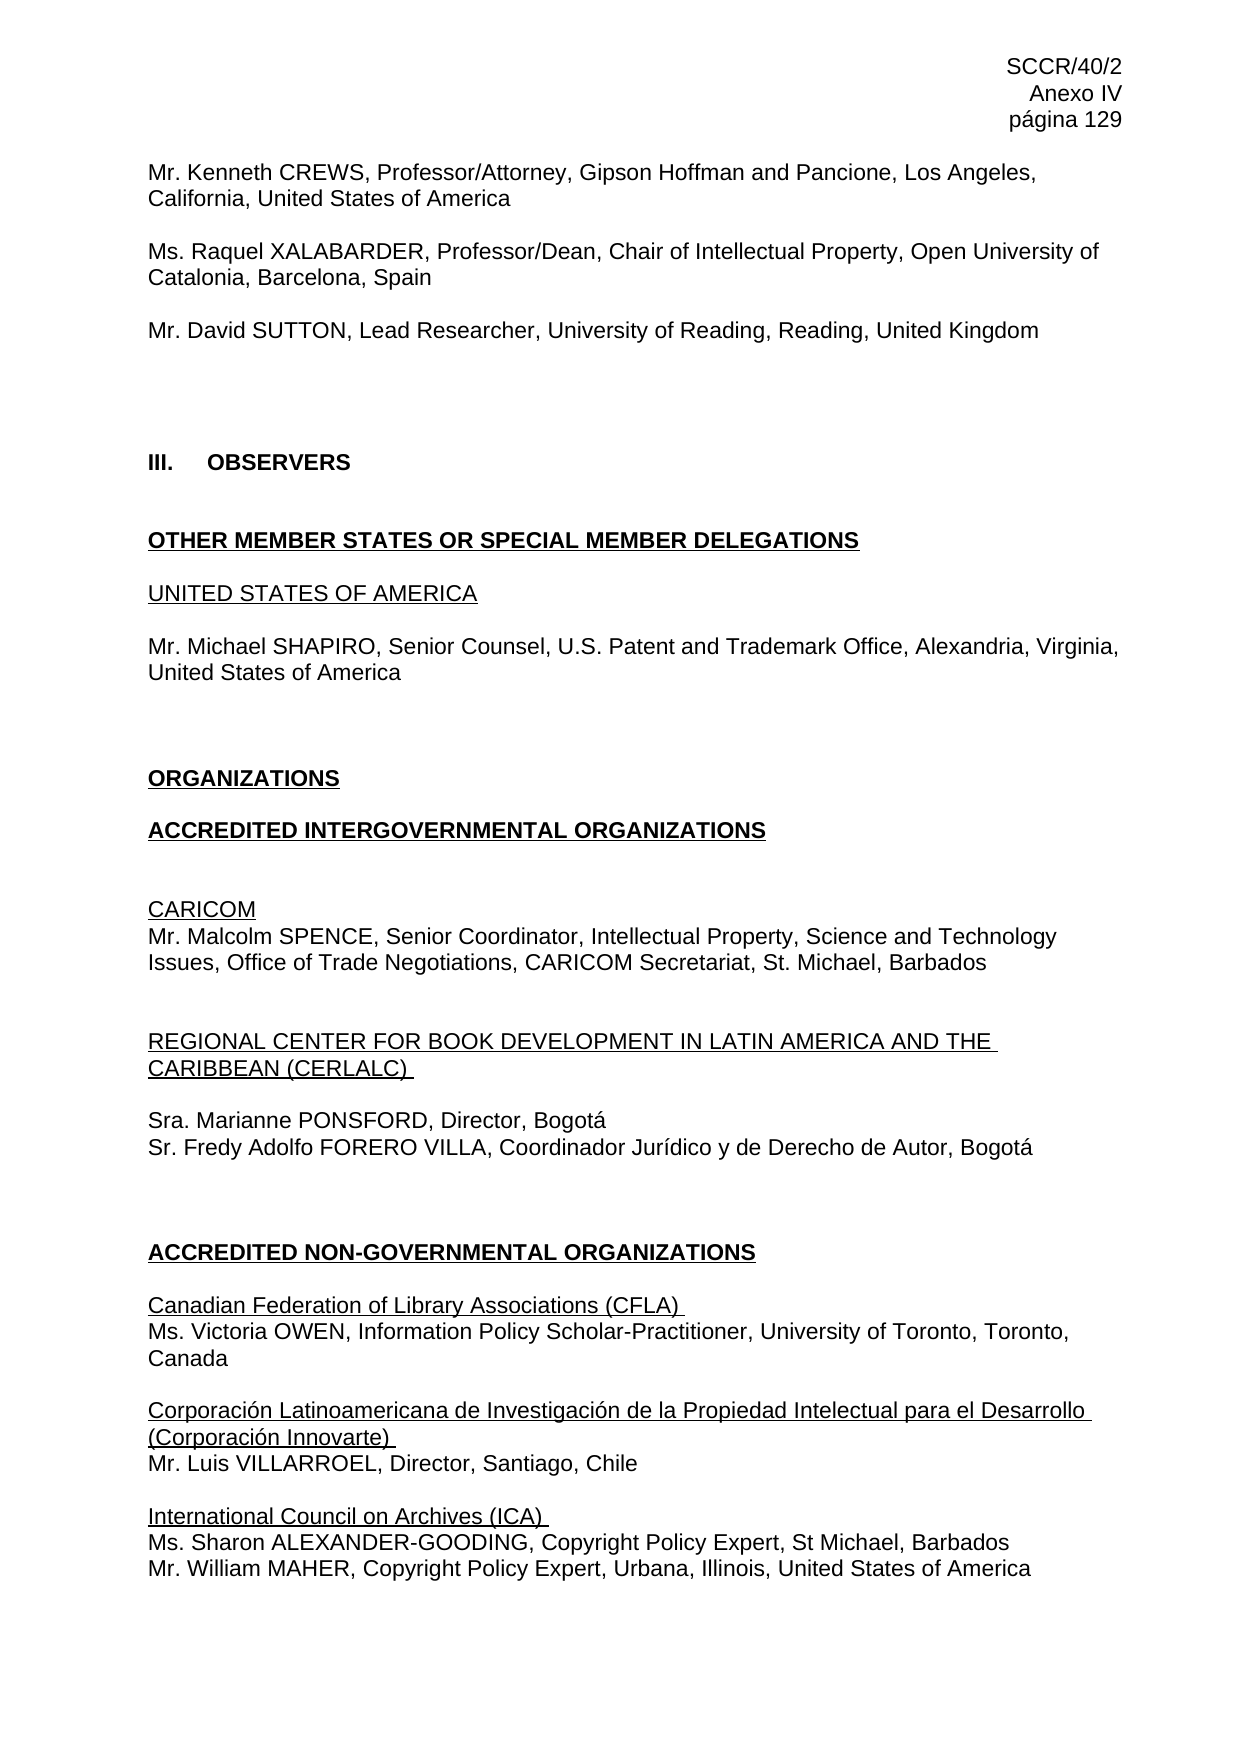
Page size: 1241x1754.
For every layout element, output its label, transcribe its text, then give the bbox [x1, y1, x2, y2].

text Mr. David SUTTON, Lead Researcher, University of Reading, Reading, United Kingdom [148, 317, 1122, 343]
text REGIONAL CENTER FOR BOOK DEVELOPMENT IN LATIN AMERICA AND THE CARIBBEAN (CERLALC) [148, 1028, 1122, 1081]
text CARICOM [148, 896, 1122, 923]
text OTHER MEMBER STATES OR SPECIAL MEMBER DELEGATIONS [148, 527, 1122, 554]
list III. OBSERVERS [148, 448, 1122, 475]
text International Council on Archives (ICA) [148, 1503, 1122, 1529]
text Sra. Marianne PONSFORD, Director, Bogotá [148, 1107, 1122, 1134]
text Mr. Malcolm SPENCE, Senior Coordinator, Intellectual Property, Science and Technology Issues, Office of Trade Negotiations, CARICOM Secretariat, St. Michael, Barbados [148, 923, 1122, 976]
text UNITED STATES OF AMERICA [148, 580, 1122, 607]
text Mr. William MAHER, Copyright Policy Expert, Urbana, Illinois, United States of America [148, 1555, 1122, 1582]
text ACCREDITED NON-GOVERNMENTAL ORGANIZATIONS [148, 1239, 1122, 1265]
text Canadian Federation of Library Associations (CFLA) [148, 1292, 1122, 1318]
text Ms. Victoria OWEN, Information Policy Scholar-Practitioner, University of Toronto, Toronto, Canada [148, 1318, 1122, 1371]
text ORGANIZATIONS [148, 765, 1122, 791]
text Corporación Latinoamericana de Investigación de la Propiedad Intelectual para el Desarrollo (Corporación Innovarte) [148, 1397, 1122, 1450]
text Mr. Luis VILLARROEL, Director, Santiago, Chile [148, 1450, 1122, 1476]
text ACCREDITED INTERGOVERNMENTAL ORGANIZATIONS [148, 817, 1122, 844]
text Ms. Raquel XALABARDER, Professor/Dean, Chair of Intellectual Property, Open University of Catalonia, Barcelona, Spain [148, 238, 1122, 290]
text Sr. Fredy Adolfo FORERO VILLA, Coordinador Jurídico y de Derecho de Autor, Bogotá [148, 1134, 1122, 1160]
text Ms. Sharon ALEXANDER-GOODING, Copyright Policy Expert, St Michael, Barbados [148, 1529, 1122, 1555]
text Mr. Michael SHAPIRO, Senior Counsel, U.S. Patent and Trademark Office, Alexandria, Virginia, United States of America [148, 633, 1122, 686]
text Mr. Kenneth CREWS, Professor/Attorney, Gipson Hoffman and Pancione, Los Angeles, California, United States of America [148, 158, 1122, 211]
